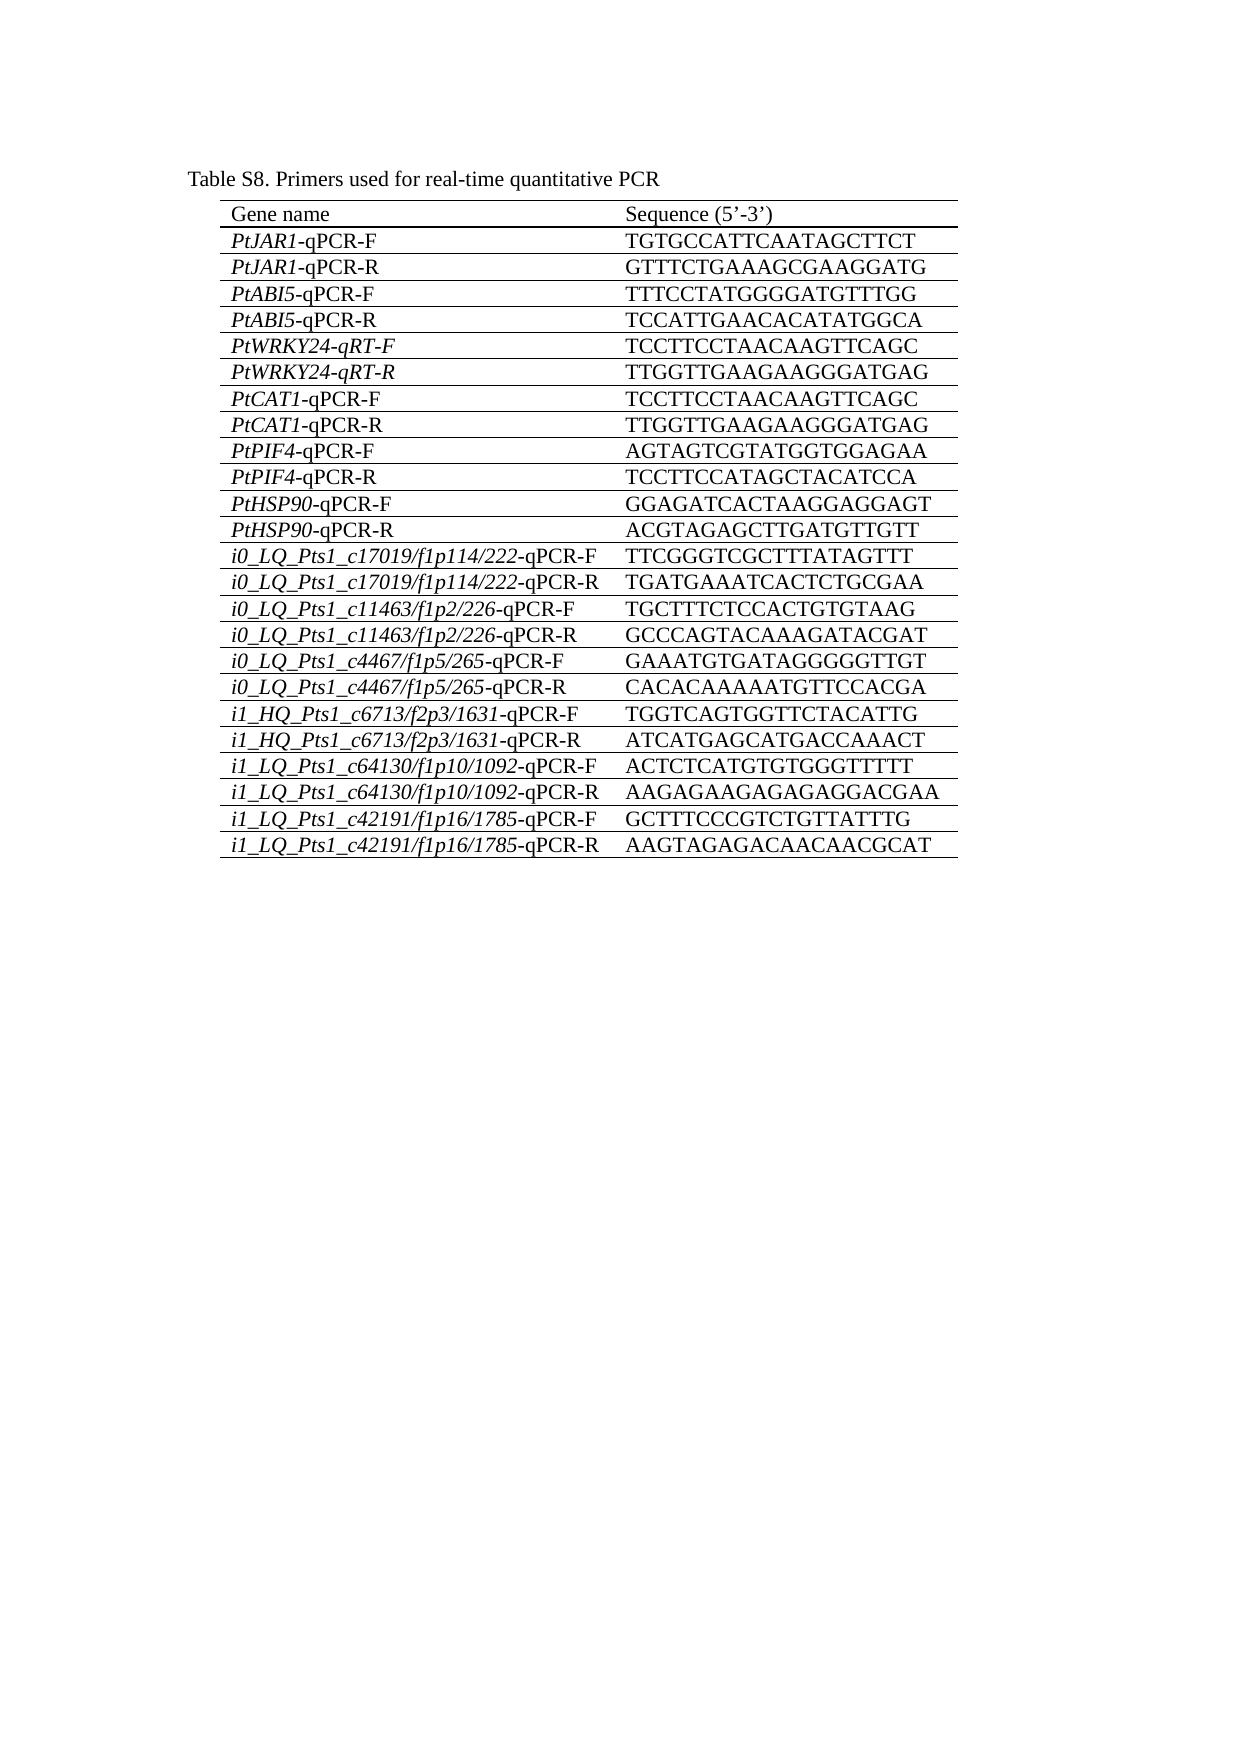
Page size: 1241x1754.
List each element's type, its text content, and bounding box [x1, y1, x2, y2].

table_cell AAGTAGAGACAACAACGCAT [614, 832, 958, 857]
table_cell PtABI5-qPCR-F [220, 281, 614, 306]
table_cell TTGGTTGAAGAAGGGATGAG [614, 412, 958, 437]
table_cell TGCTTTCTCCACTGTGTAAG [614, 596, 958, 621]
table_cell i1_HQ_Pts1_c6713/f2p3/1631-qPCR-F [220, 701, 614, 726]
text Table S8. Primers used for real-time quantitative PCR [187, 162, 1053, 194]
table_cell i0_LQ_Pts1_c11463/f1p2/226-qPCR-R [220, 622, 614, 647]
table_cell PtHSP90-qPCR-R [220, 517, 614, 542]
table_cell TCCTTCCTAACAAGTTCAGC [614, 333, 958, 358]
table_cell PtCAT1-qPCR-R [220, 412, 614, 437]
table_cell TGTGCCATTCAATAGCTTCT [614, 228, 958, 253]
table_cell i0_LQ_Pts1_c17019/f1p114/222-qPCR-F [220, 543, 614, 568]
table_cell i1_LQ_Pts1_c42191/f1p16/1785-qPCR-F [220, 806, 614, 831]
table_cell TTCGGGTCGCTTTATAGTTT [614, 543, 958, 568]
table_cell PtPIF4-qPCR-F [220, 438, 614, 463]
table_cell GGAGATCACTAAGGAGGAGT [614, 491, 958, 516]
table_cell i0_LQ_Pts1_c17019/f1p114/222-qPCR-R [220, 569, 614, 594]
table_cell TTGGTTGAAGAAGGGATGAG [614, 359, 958, 384]
table_cell TGGTCAGTGGTTCTACATTG [614, 701, 958, 726]
table_cell i1_LQ_Pts1_c42191/f1p16/1785-qPCR-R [220, 832, 614, 857]
table_cell GCCCAGTACAAAGATACGAT [614, 622, 958, 647]
table_cell i1_LQ_Pts1_c64130/f1p10/1092-qPCR-R [220, 779, 614, 804]
table_cell AAGAGAAGAGAGAGGACGAA [614, 779, 958, 804]
table_cell i0_LQ_Pts1_c4467/f1p5/265-qPCR-R [220, 674, 614, 699]
table_cell GAAATGTGATAGGGGGTTGT [614, 648, 958, 673]
table_cell GTTTCTGAAAGCGAAGGATG [614, 254, 958, 279]
table_header Gene name [220, 201, 614, 226]
table_cell TCCATTGAACACATATGGCA [614, 307, 958, 332]
table_cell CACACAAAAATGTTCCACGA [614, 674, 958, 699]
table_cell AGTAGTCGTATGGTGGAGAA [614, 438, 958, 463]
table_cell PtHSP90-qPCR-F [220, 491, 614, 516]
table_cell PtPIF4-qPCR-R [220, 464, 614, 489]
table_cell TCCTTCCATAGCTACATCCA [614, 464, 958, 489]
table_cell TGATGAAATCACTCTGCGAA [614, 569, 958, 594]
table_cell i1_HQ_Pts1_c6713/f2p3/1631-qPCR-R [220, 727, 614, 752]
table_cell PtWRKY24-qRT-R [220, 359, 614, 384]
table_cell PtWRKY24-qRT-F [220, 333, 614, 358]
table_cell PtJAR1-qPCR-R [220, 254, 614, 279]
table_cell PtJAR1-qPCR-F [220, 228, 614, 253]
table_cell i0_LQ_Pts1_c4467/f1p5/265-qPCR-F [220, 648, 614, 673]
table_cell GCTTTCCCGTCTGTTATTTG [614, 806, 958, 831]
table_cell TCCTTCCTAACAAGTTCAGC [614, 386, 958, 411]
table_cell ATCATGAGCATGACCAAACT [614, 727, 958, 752]
table_header Sequence (5’-3’) [614, 201, 958, 226]
table_cell i1_LQ_Pts1_c64130/f1p10/1092-qPCR-F [220, 753, 614, 778]
table_cell ACTCTCATGTGTGGGTTTTT [614, 753, 958, 778]
table_cell ACGTAGAGCTTGATGTTGTT [614, 517, 958, 542]
table_cell PtCAT1-qPCR-F [220, 386, 614, 411]
table_cell PtABI5-qPCR-R [220, 307, 614, 332]
table_cell TTTCCTATGGGGATGTTTGG [614, 281, 958, 306]
table_cell i0_LQ_Pts1_c11463/f1p2/226-qPCR-F [220, 596, 614, 621]
